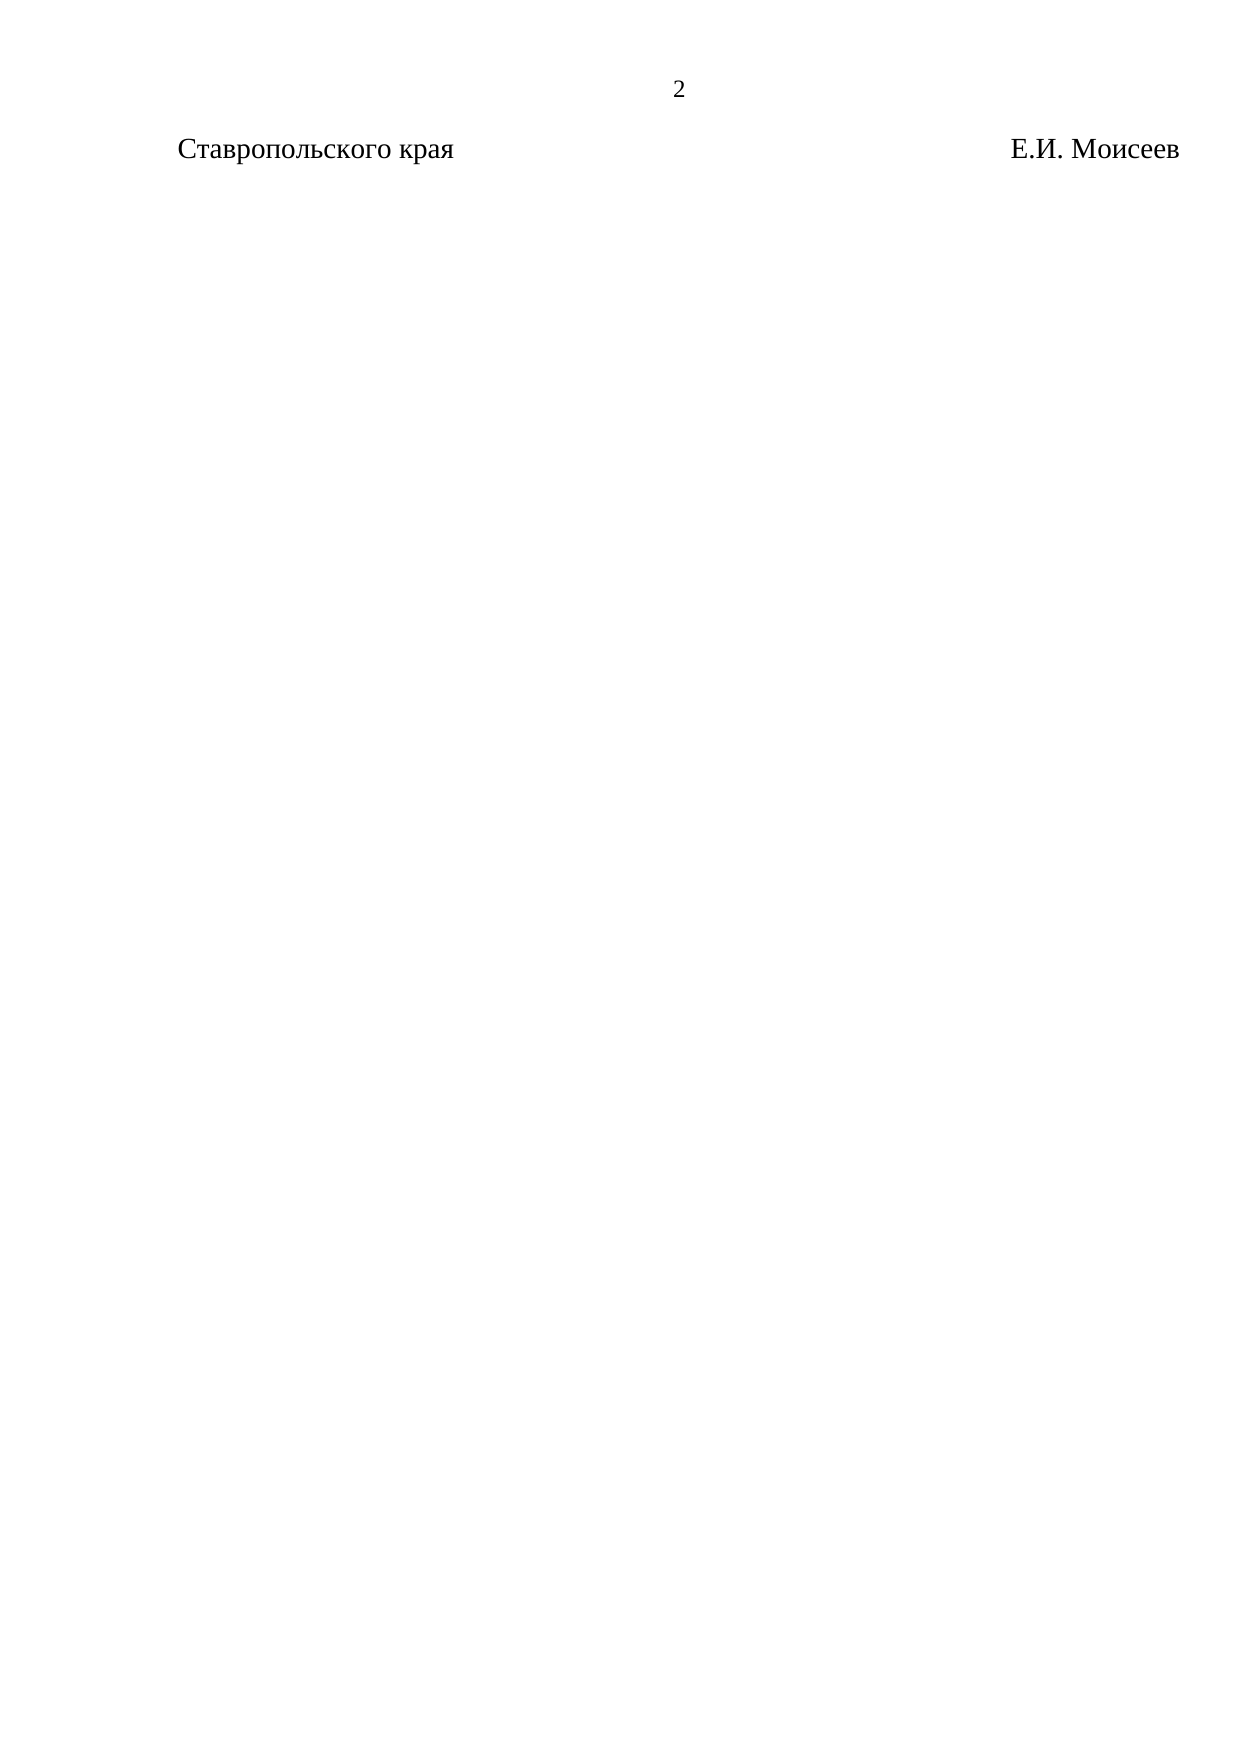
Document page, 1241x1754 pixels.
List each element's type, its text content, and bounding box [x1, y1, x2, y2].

text Ставропольского края Е.И. Моисеев [177, 131, 1181, 165]
